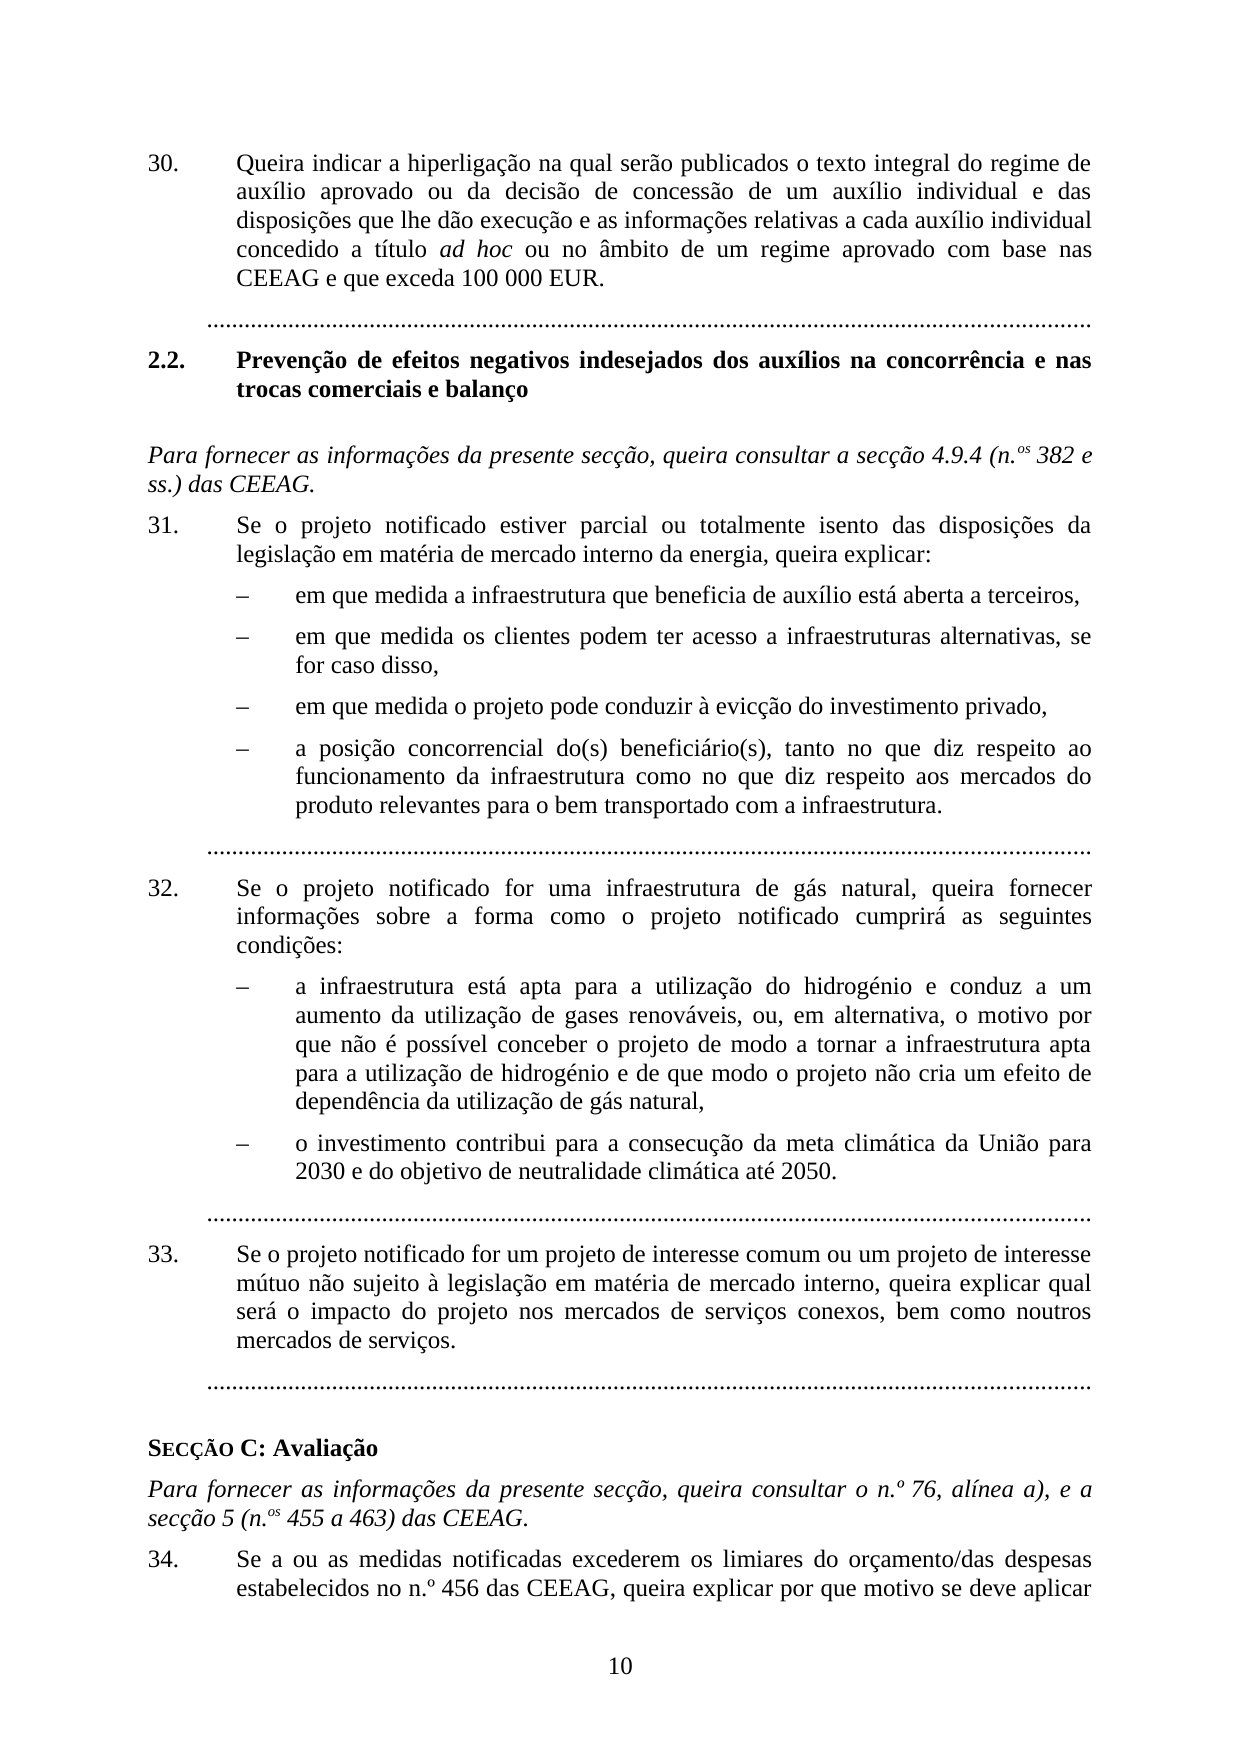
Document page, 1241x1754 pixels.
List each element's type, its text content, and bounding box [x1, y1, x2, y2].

list em que medida o projeto pode conduzir à evicção do investimento privado, [236, 691, 1093, 720]
list a infraestrutura está apta para a utilização do hidrogénio e conduz a um aumento da utilização de gases renováveis, ou, em alternativa, o motivo por que não é possível conceber o projeto de modo a tornar a infraestrutura apta para a utilização de hidrogénio e de que modo o projeto não cria um efeito de dependência da utilização de gás natural, [236, 971, 1093, 1115]
list em que medida a infraestrutura que beneficia de auxílio está aberta a terceiros, [236, 580, 1093, 609]
list o investimento contribui para a consecução da meta climática da União para 2030 e do objetivo de neutralidade climática até 2050. [236, 1128, 1093, 1185]
list em que medida os clientes podem ter acesso a infraestruturas alternativas, se for caso disso, [236, 621, 1093, 679]
list Se o projeto notificado for um projeto de interesse comum ou um projeto de interesse mútuo não sujeito à legislação em matéria de mercado interno, queira explicar qual será o impacto do projeto nos mercados de serviços conexos, bem como noutros mercados de serviços. [148, 1239, 1093, 1354]
subtitle Secção C: Avaliação [148, 1433, 1093, 1461]
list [148, 1544, 1093, 1601]
list Queira indicar a hiperligação na qual serão publicados o texto integral do regime de auxílio aprovado ou da decisão de concessão de um auxílio individual e das disposições que lhe dão execução e as informações relativas a cada auxílio individual concedido a título ad hoc ou no âmbito de um regime aprovado com base nas CEEAG e que exceda 100 000 EUR. [148, 148, 1093, 291]
text Para fornecer as informações da presente secção, queira consultar a secção 4.9.4 (n.os 382 e ss.) das CEEAG. [148, 440, 1093, 498]
text Para fornecer as informações da presente secção, queira consultar o n.º 76, alínea a), e a secção 5 (n.os 455 a 463) das CEEAG. [148, 1474, 1093, 1531]
list Se o projeto notificado for uma infraestrutura de gás natural, queira fornecer informações sobre a forma como o projeto notificado cumprirá as seguintes condições: [148, 873, 1093, 959]
list a posição concorrencial do(s) beneficiário(s), tanto no que diz respeito ao funcionamento da infraestrutura como no que diz respeito aos mercados do produto relevantes para o bem transportado com a infraestrutura. [236, 733, 1093, 819]
list Se o projeto notificado estiver parcial ou totalmente isento das disposições da legislação em matéria de mercado interno da energia, queira explicar: [148, 510, 1093, 568]
subtitle Prevenção de efeitos negativos indesejados dos auxílios na concorrência e nas trocas comerciais e balanço [148, 345, 1093, 403]
